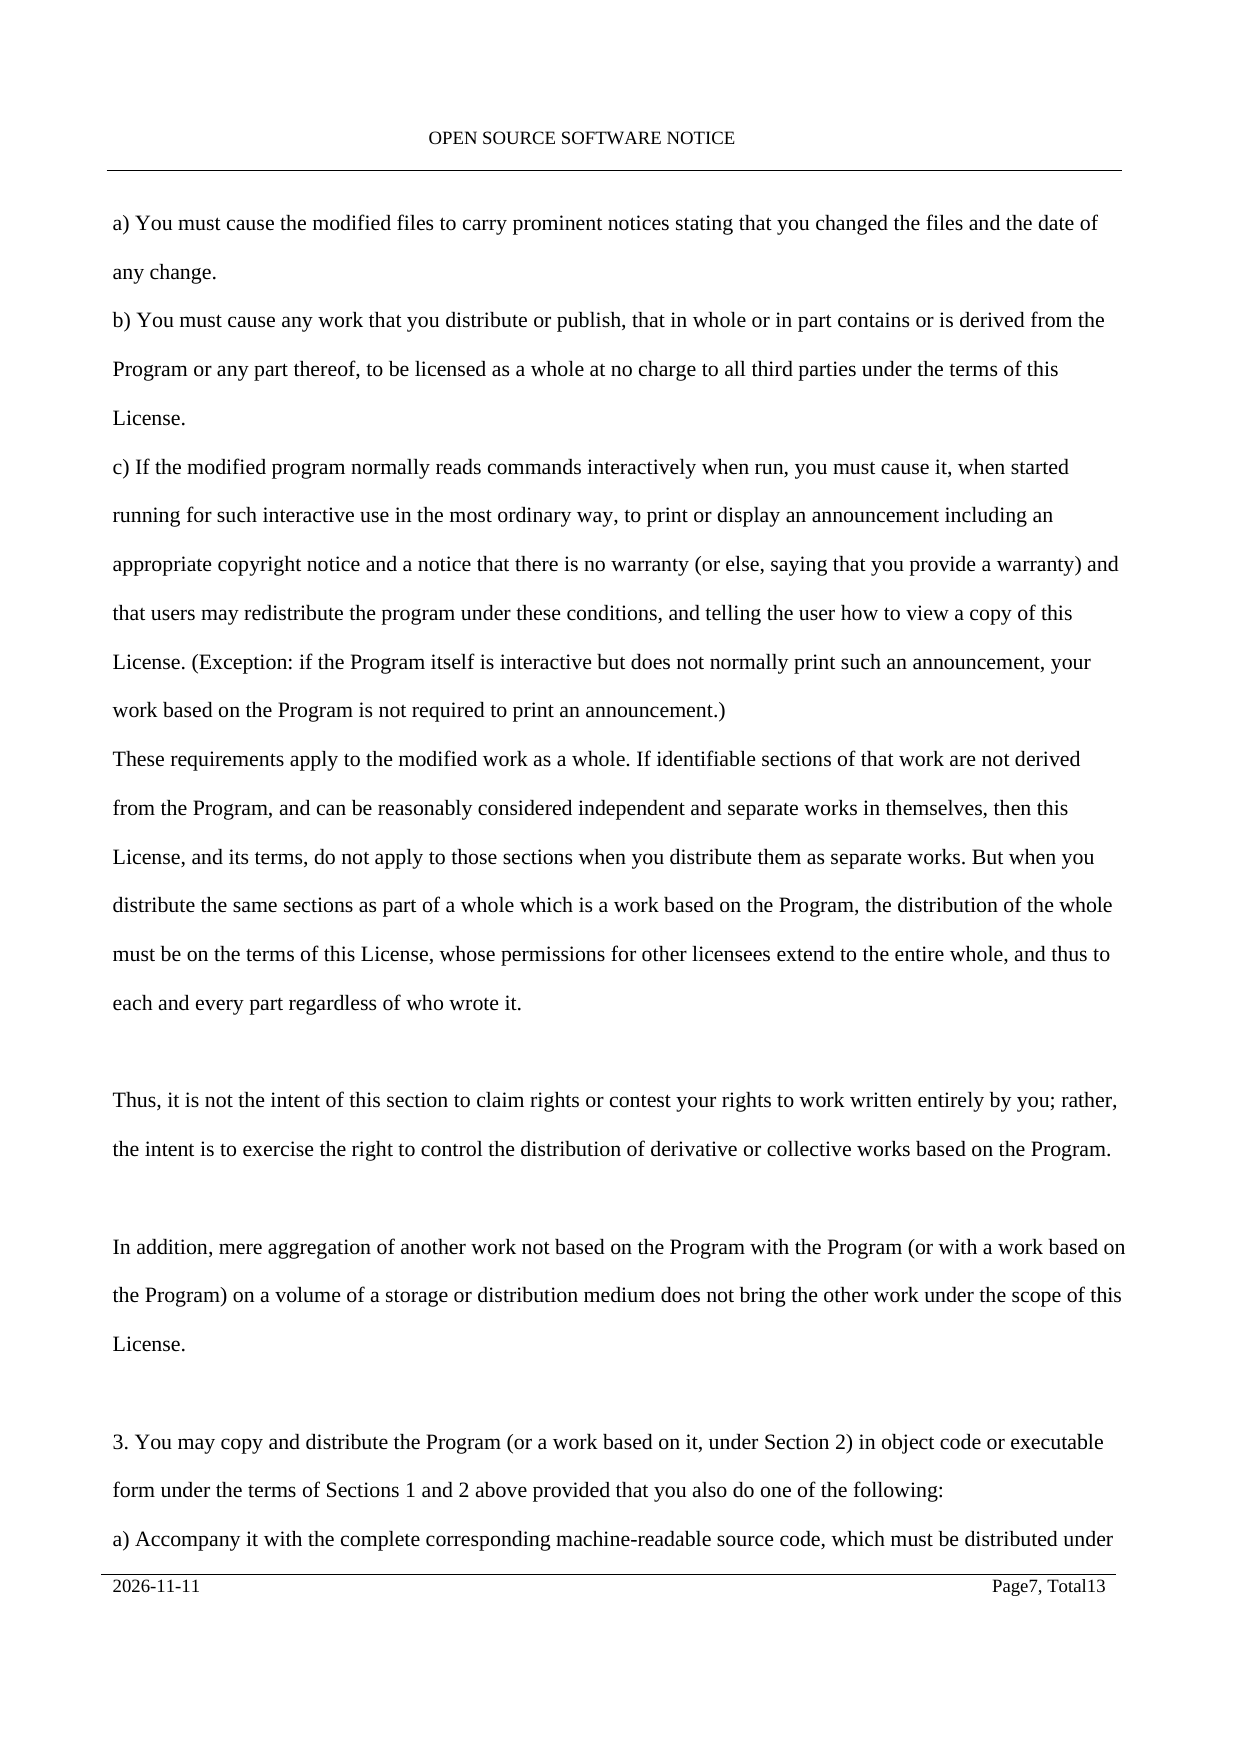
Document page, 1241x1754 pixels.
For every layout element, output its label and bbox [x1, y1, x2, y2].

text [112, 206, 1128, 1555]
